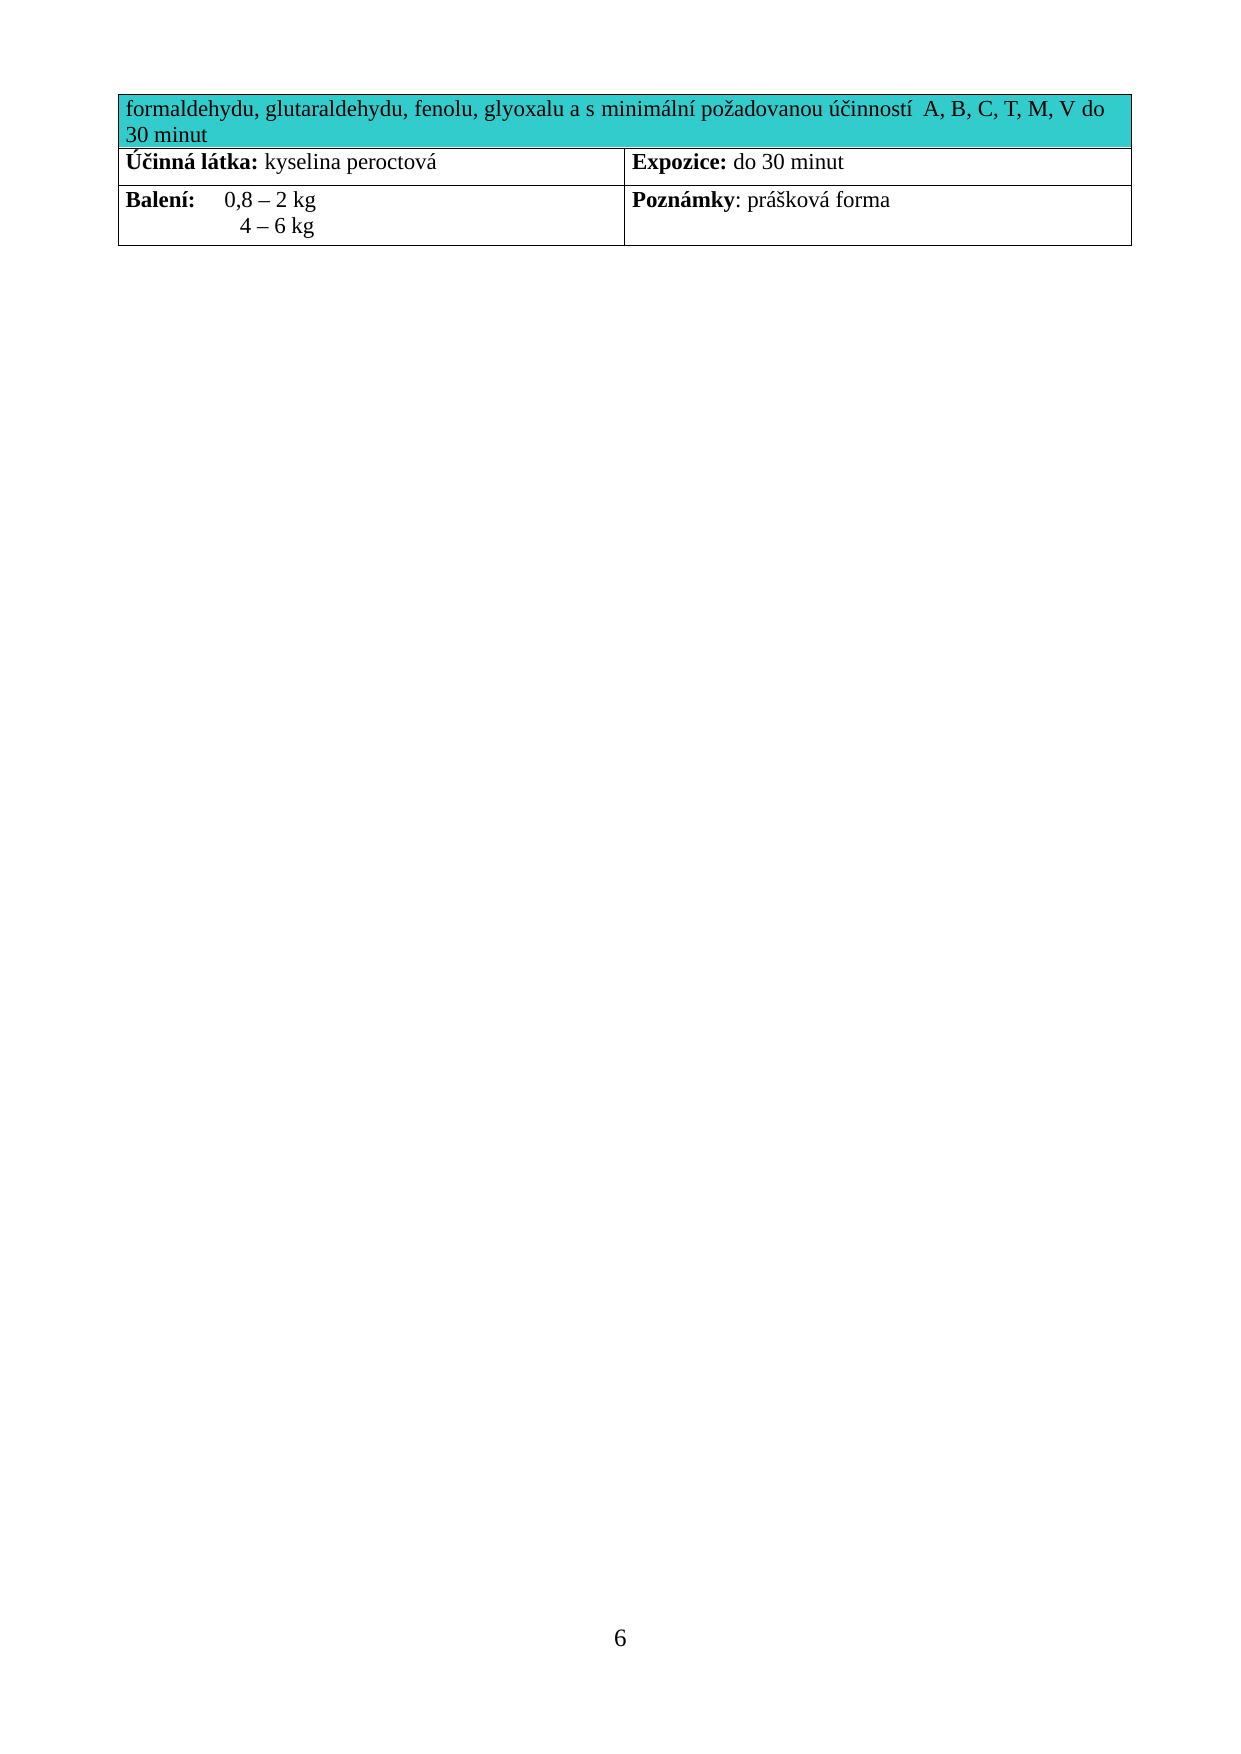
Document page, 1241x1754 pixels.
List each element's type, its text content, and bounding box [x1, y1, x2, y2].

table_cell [119, 95, 1131, 147]
table_cell Expozice: do 30 minut [625, 149, 1131, 184]
table_cell Účinná látka: kyselina peroctová [119, 149, 624, 184]
table_cell Balení: 0,8 – 2 kg 4 – 6 kg [119, 186, 624, 244]
table_cell Poznámky: prášková forma [625, 186, 1131, 244]
